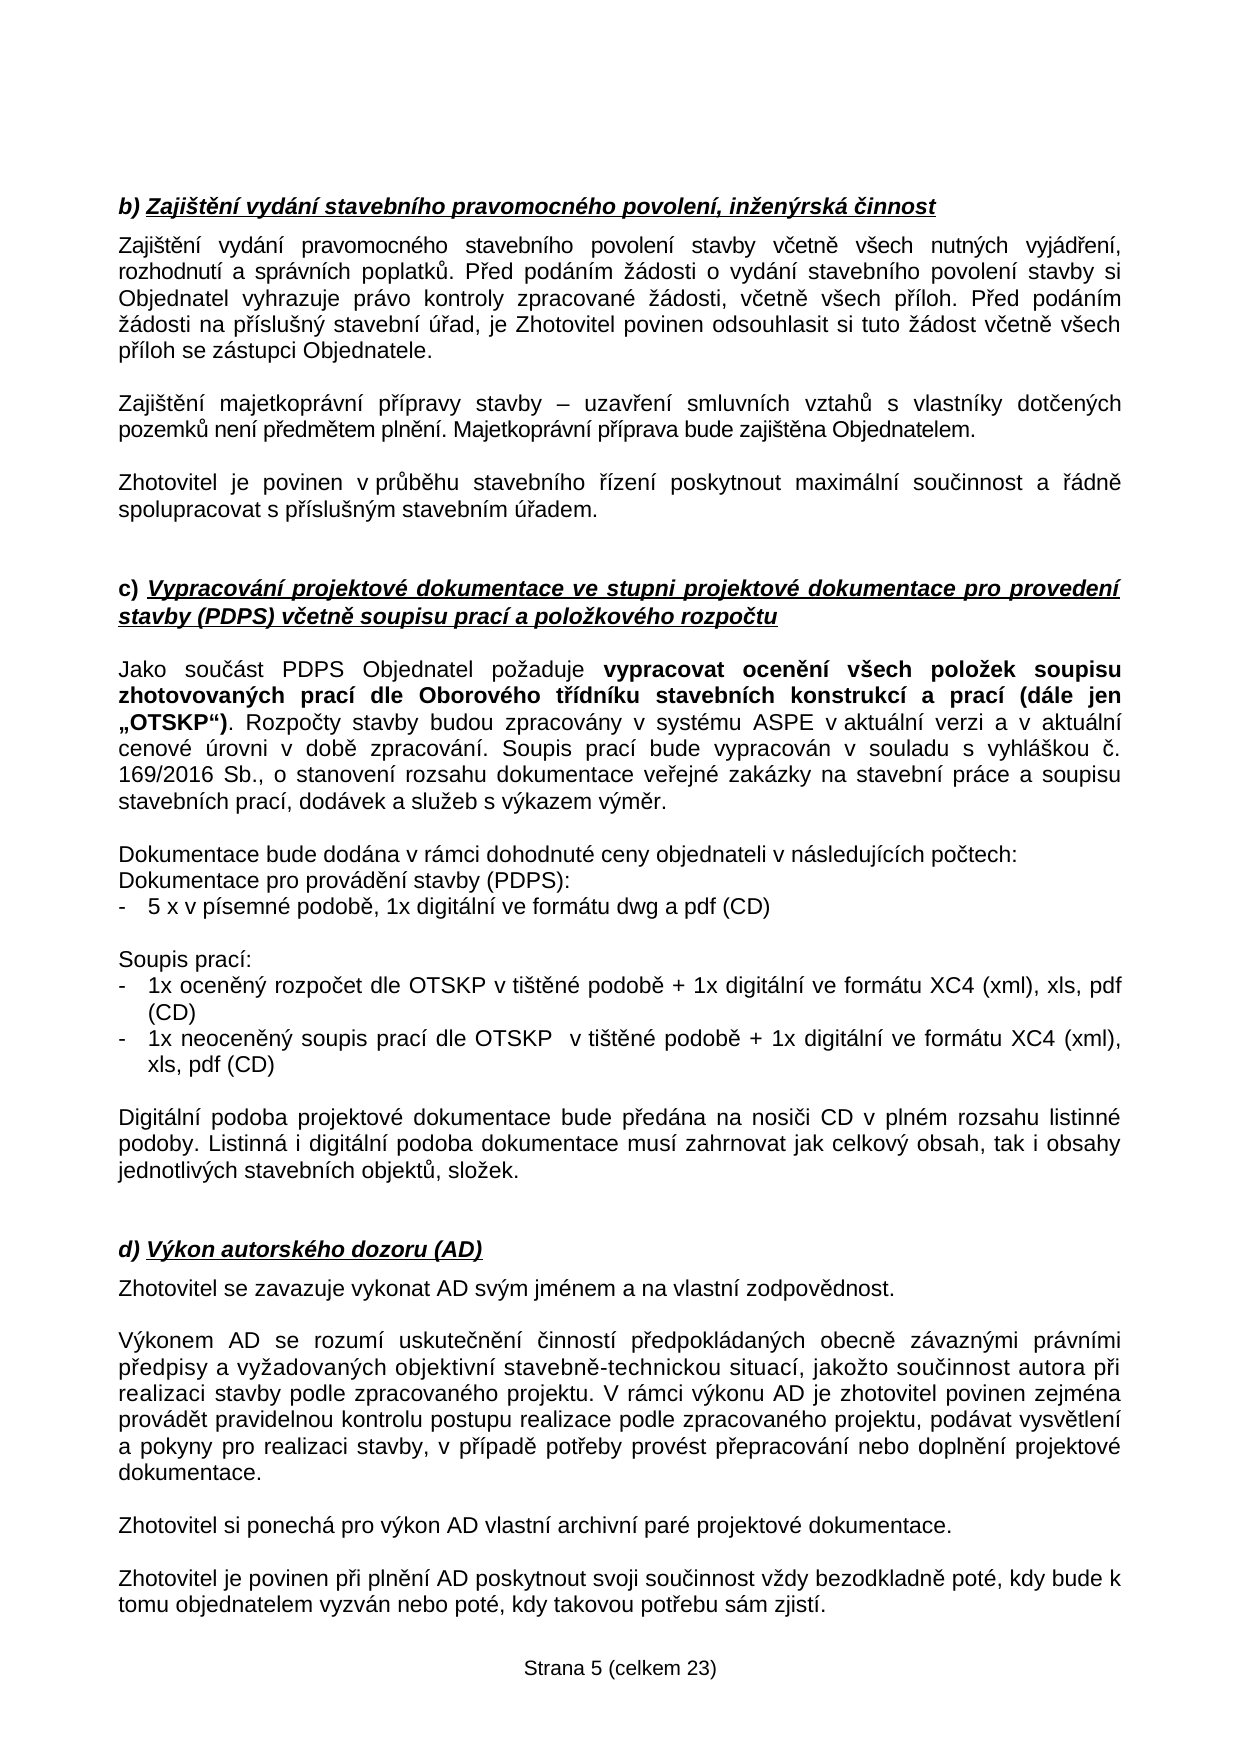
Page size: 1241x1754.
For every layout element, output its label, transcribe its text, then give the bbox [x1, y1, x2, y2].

text Zajištění vydání pravomocného stavebního povolení stavby včetně všech nutných vyjádření, rozhodnutí a správních poplatků. Před podáním žádosti o vydání stavebního povolení stavby si Objednatel vyhrazuje právo kontroly zpracované žádosti, včetně všech příloh. Před podáním žádosti na příslušný stavební úřad, je Zhotovitel povinen odsouhlasit si tuto žádost včetně všech příloh se zástupci Objednatele. [118, 232, 1122, 364]
text Zhotovitel je povinen v průběhu stavebního řízení poskytnout maximální součinnost a řádně spolupracovat s příslušným stavebním úřadem. [118, 469, 1122, 522]
text Soupis prací: [118, 946, 1122, 972]
text Zhotovitel si ponechá pro výkon AD vlastní archivní paré projektové dokumentace. [118, 1512, 1122, 1538]
text Zhotovitel je povinen při plnění AD poskytnout svoji součinnost vždy bezodkladně poté, kdy bude k tomu objednatelem vyzván nebo poté, kdy takovou potřebu sám zjistí. [118, 1564, 1122, 1617]
text c) Vypracování projektové dokumentace ve stupni projektové dokumentace pro provedení stavby (PDPS) včetně soupisu prací a položkového rozpočtu [118, 574, 1122, 630]
text Dokumentace bude dodána v rámci dohodnuté ceny objednateli v následujících počtech: [118, 841, 1122, 867]
text Zhotovitel se zavazuje vykonat AD svým jménem a na vlastní zodpovědnost. [118, 1275, 1122, 1301]
text Jako součást PDPS Objednatel požaduje vypracovat ocenění všech položek soupisu zhotovovaných prací dle Oborového třídníku stavebních konstrukcí a prací (dále jen „OTSKP“). Rozpočty stavby budou zpracovány v systému ASPE v aktuální verzi a v aktuální cenové úrovni v době zpracování. Soupis prací bude vypracován v souladu s vyhláškou č. 169/2016 Sb., o stanovení rozsahu dokumentace veřejné zakázky na stavební práce a soupisu stavebních prací, dodávek a služeb s výkazem výměr. [118, 656, 1122, 814]
text Digitální podoba projektové dokumentace bude předána na nosiči CD v plném rozsahu listinné podoby. Listinná i digitální podoba dokumentace musí zahrnovat jak celkový obsah, tak i obsahy jednotlivých stavebních objektů, složek. [118, 1104, 1122, 1183]
text - 1x oceněný rozpočet dle OTSKP v tištěné podobě + 1x digitální ve formátu XC4 (xml), xls, pdf (CD) [118, 972, 1122, 1025]
text Zajištění majetkoprávní přípravy stavby – uzavření smluvních vztahů s vlastníky dotčených pozemků není předmětem plnění. Majetkoprávní příprava bude zajištěna Objednatelem. [118, 390, 1122, 443]
text Výkonem AD se rozumí uskutečnění činností předpokládaných obecně závaznými právními předpisy a vyžadovaných objektivní stavebně-technickou situací, jakožto součinnost autora při realizaci stavby podle zpracovaného projektu. V rámci výkonu AD je zhotovitel povinen zejména provádět pravidelnou kontrolu postupu realizace podle zpracovaného projektu, podávat vysvětlení a pokyny pro realizaci stavby, v případě potřeby provést přepracování nebo doplnění projektové dokumentace. [118, 1327, 1122, 1486]
text - 1x neoceněný soupis prací dle OTSKP v tištěné podobě + 1x digitální ve formátu XC4 (xml), xls, pdf (CD) [118, 1025, 1122, 1078]
text b) Zajištění vydání stavebního pravomocného povolení, inženýrská činnost [118, 193, 1122, 219]
text d) Výkon autorského dozoru (AD) [118, 1236, 1122, 1262]
list 5 x v písemné podobě, 1x digitální ve formátu dwg a pdf (CD) [118, 893, 1122, 919]
text Dokumentace pro provádění stavby (PDPS): [118, 867, 1122, 893]
